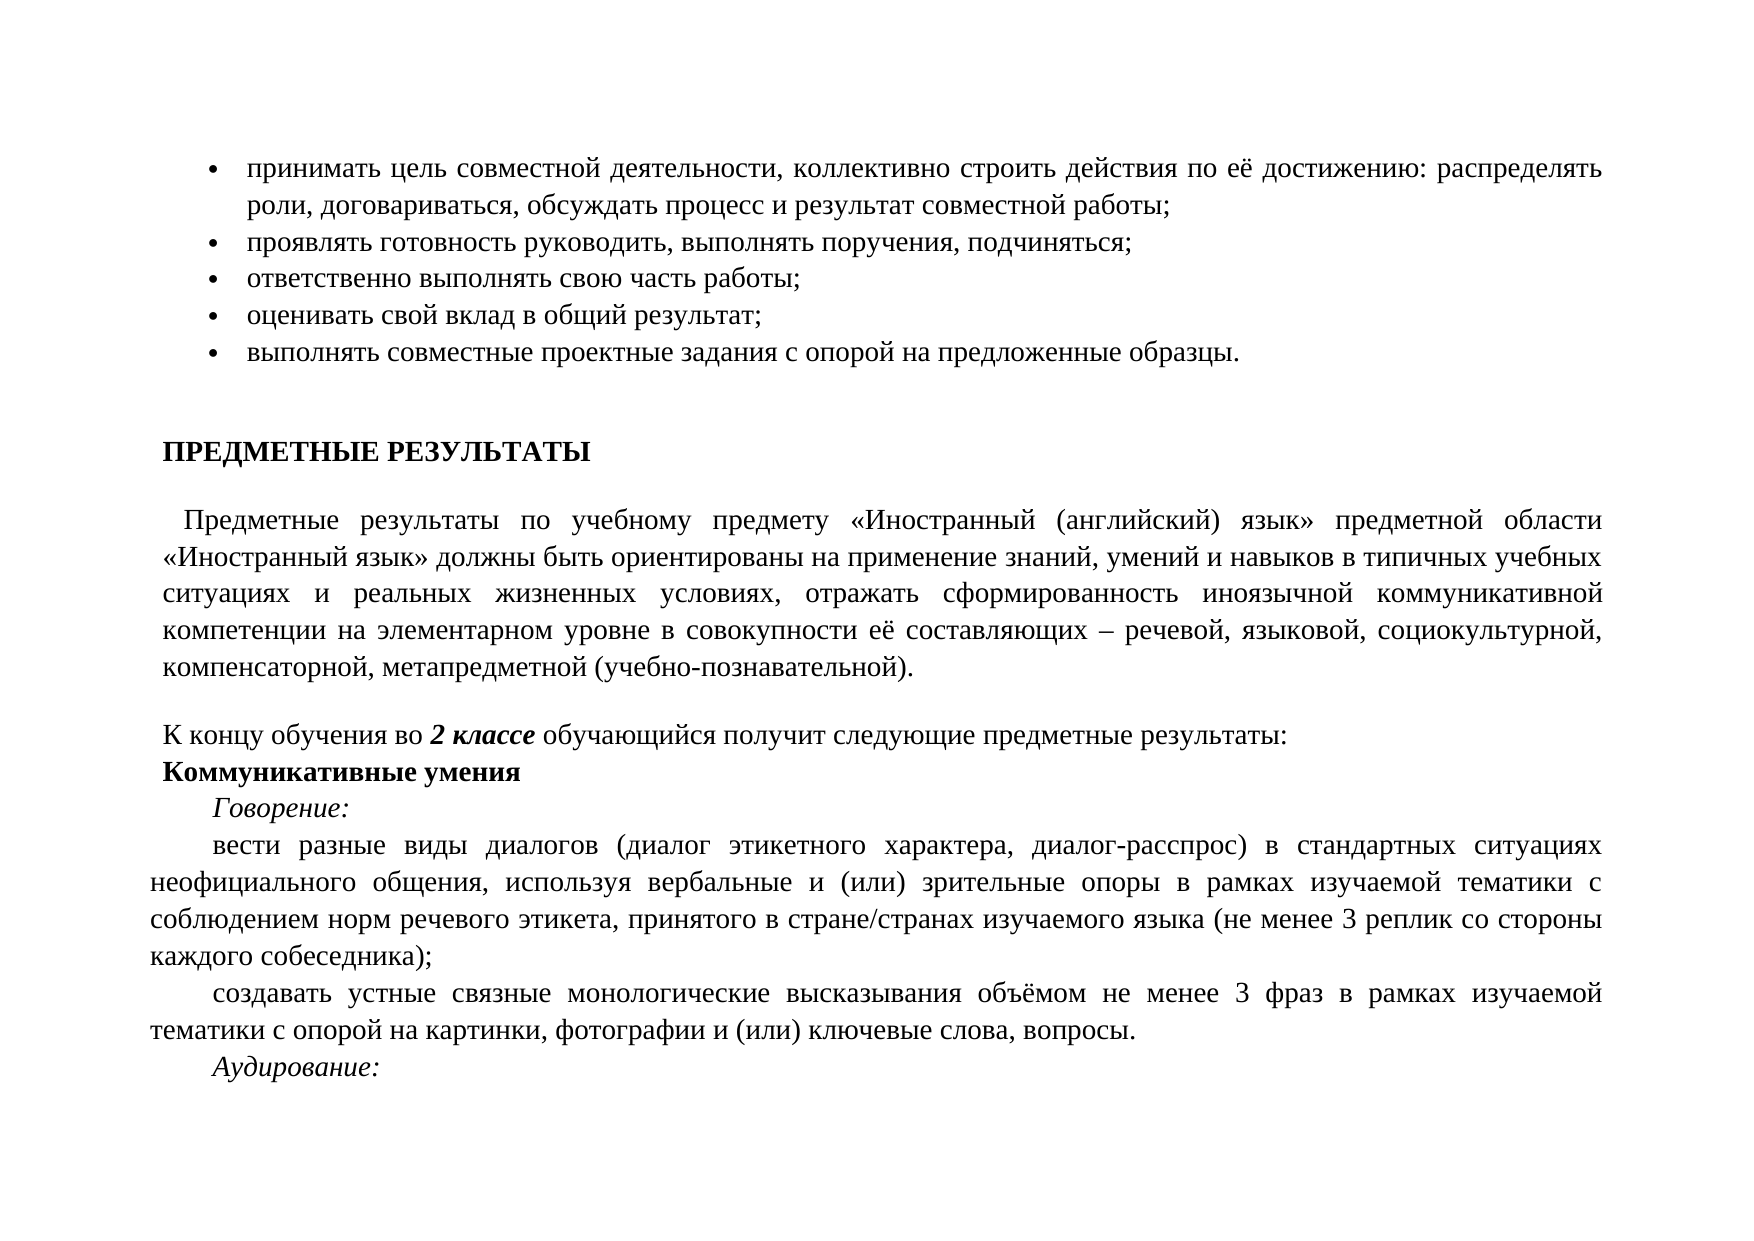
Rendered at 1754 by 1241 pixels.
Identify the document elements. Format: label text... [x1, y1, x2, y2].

list проявлять готовность руководить, выполнять поручения, подчиняться; [209, 224, 1604, 257]
list ответственно выполнять свою часть работы; [209, 261, 1604, 294]
text ПРЕДМЕТНЫЕ РЕЗУЛЬТАТЫ [162, 434, 1604, 468]
text Аудирование: [150, 1049, 1604, 1082]
list выполнять совместные проектные задания с опорой на предложенные образцы. [209, 334, 1604, 368]
text создавать устные связные монологические высказывания объёмом не менее 3 фраз в рамках изучаемой тематики с опорой на картинки, фотографии и (или) ключевые слова, вопросы. [150, 975, 1604, 1045]
text вести разные виды диалогов (диалог этикетного характера, диалог-расспрос) в стандартных ситуациях неофициального общения, используя вербальные и (или) зрительные опоры в рамках изучаемой тематики с соблюдением норм речевого этикета, принятого в стране/странах изучаемого языка (не менее 3 реплик со стороны каждого собеседника); [150, 827, 1604, 972]
list оценивать свой вклад в общий результат; [209, 297, 1604, 331]
text К концу обучения во 2 классе обучающийся получит следующие предметные результаты: [162, 717, 1604, 750]
list принимать цель совместной деятельности, коллективно строить действия по её достижению: распределять роли, договариваться, обсуждать процесс и результат совместной работы; [209, 150, 1604, 220]
text Предметные результаты по учебному предмету «Иностранный (английский) язык» предметной области «Иностранный язык» должны быть ориентированы на применение знаний, умений и навыков в типичных учебных ситуациях и реальных жизненных условиях, отражать сформированность иноязычной коммуникативной компетенции на элементарном уровне в совокупности её составляющих – речевой, языковой, социокультурной, компенсаторной, метапредметной (учебно-познавательной). [162, 502, 1604, 683]
text Говорение: [150, 791, 1604, 824]
text Коммуникативные умения [162, 754, 1604, 787]
